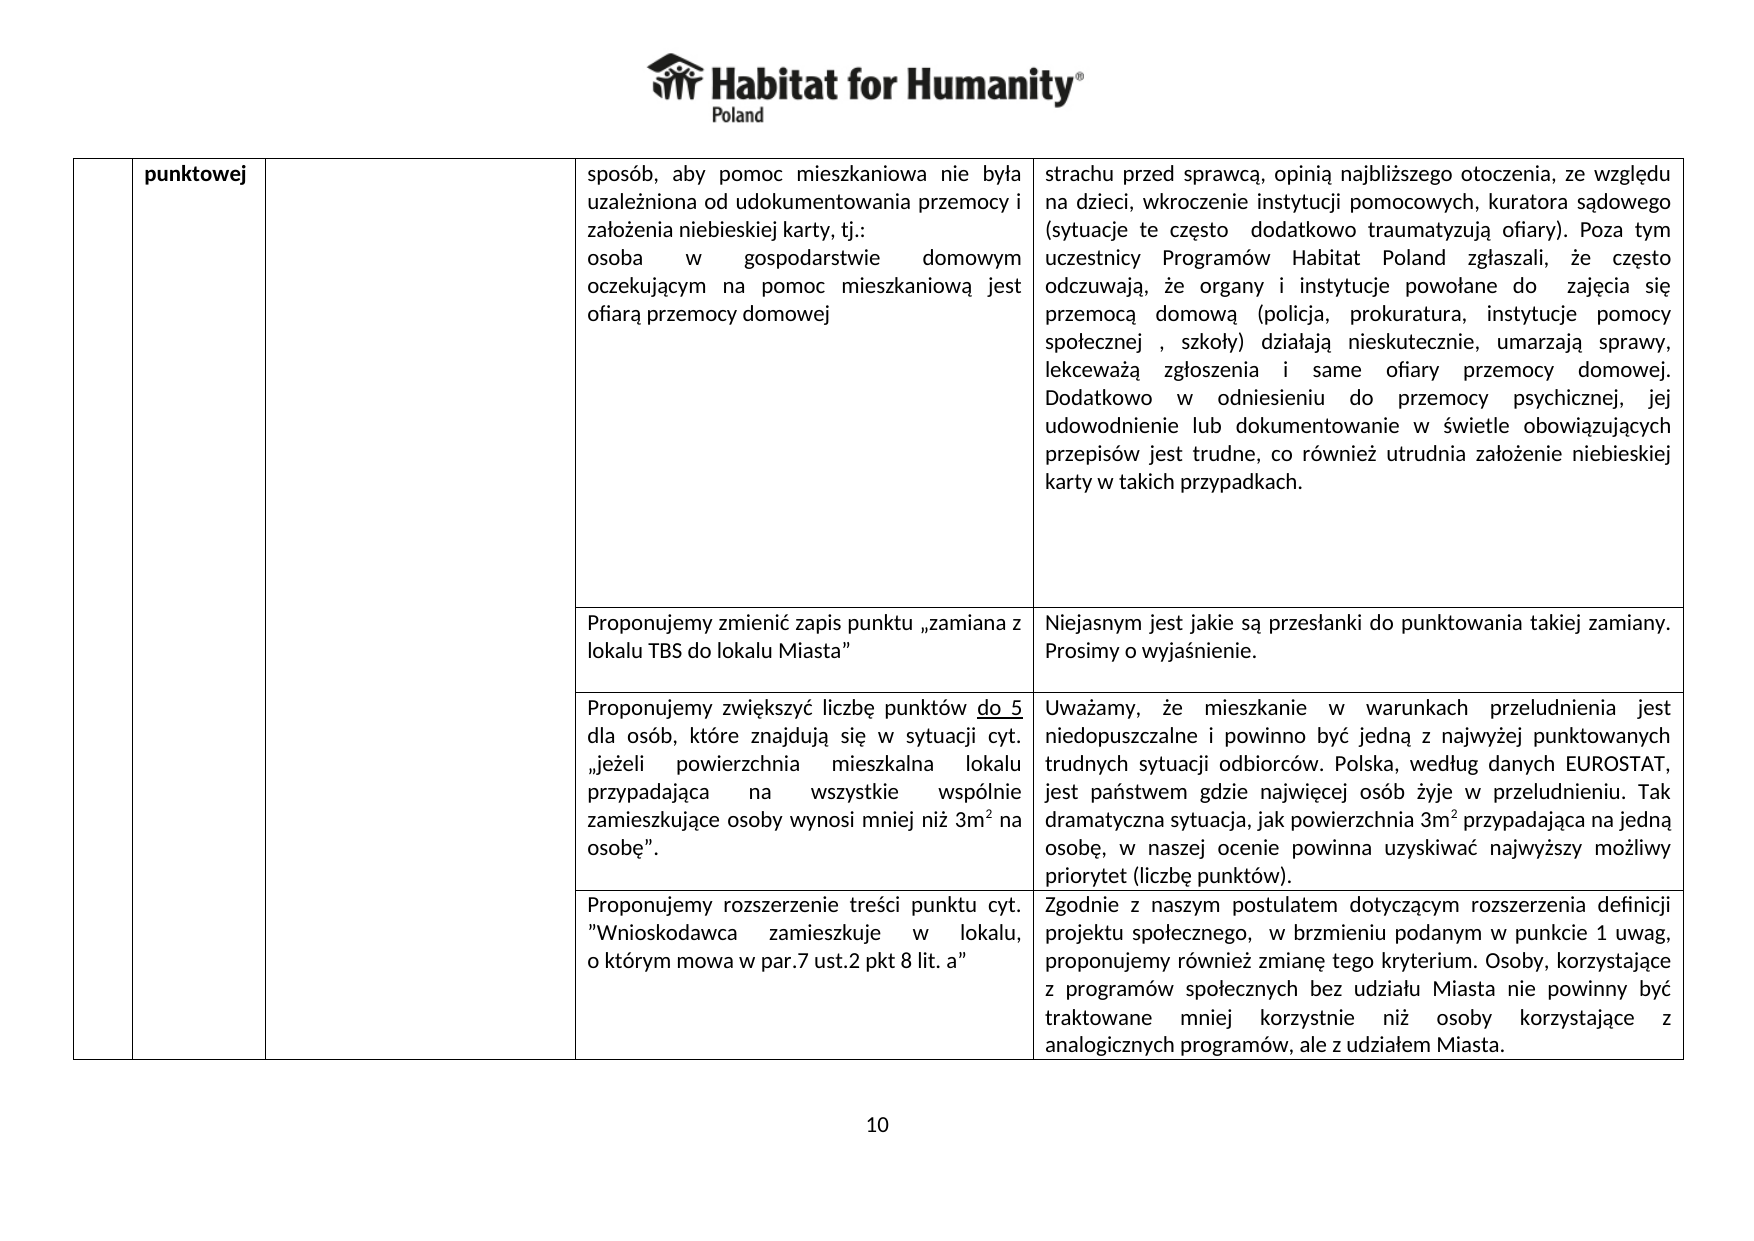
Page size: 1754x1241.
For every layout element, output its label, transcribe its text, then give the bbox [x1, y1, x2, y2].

table_cell Uważamy, że mieszkanie w warunkach przeludnienia jest niedopuszczalne i powinno być jedną z najwyżej punktowanych trudnych sytuacji odbiorców. Polska, według danych EUROSTAT, jest państwem gdzie najwięcej osób żyje w przeludnieniu. Tak dramatyczna sytuacja, jak powierzchnia 3m2 przypadająca na jedną osobę, w naszej ocenie powinna uzyskiwać najwyższy możliwy priorytet (liczbę punktów). [1034, 693, 1683, 889]
table_cell Niejasnym jest jakie są przesłanki do punktowania takiej zamiany. Prosimy o wyjaśnienie. [1034, 608, 1683, 692]
table_cell Proponujemy zwiększyć liczbę punktów do 5 dla osób, które znajdują się w sytuacji cyt. „jeżeli powierzchnia mieszkalna lokalu przypadająca na wszystkie wspólnie zamieszkujące osoby wynosi mniej niż 3m2 na osobę”. [576, 693, 1033, 889]
table_cell [266, 159, 575, 1059]
table_cell 9 [74, 159, 132, 1059]
picture [641, 45, 1090, 126]
table_cell Proponujemy rozszerzenie treści punktu cyt. ”Wnioskodawca zamieszkuje w lokalu, o którym mowa w par.7 ust.2 pkt 8 lit. a” [576, 891, 1033, 1059]
table_cell System kwalifikacji punktowej [133, 159, 265, 1059]
table_cell Proponujemy zmienić zapis punktu „zamiana z lokalu TBS do lokalu Miasta” [576, 608, 1033, 692]
table_cell Zgodnie z naszym postulatem dotyczącym rozszerzenia definicji projektu społecznego, w brzmieniu podanym w punkcie 1 uwag, proponujemy również zmianę tego kryterium. Osoby, korzystające z programów społecznych bez udziału Miasta nie powinny być traktowane mniej korzystnie niż osoby korzystające z analogicznych programów, ale z udziałem Miasta. [1034, 891, 1683, 1059]
